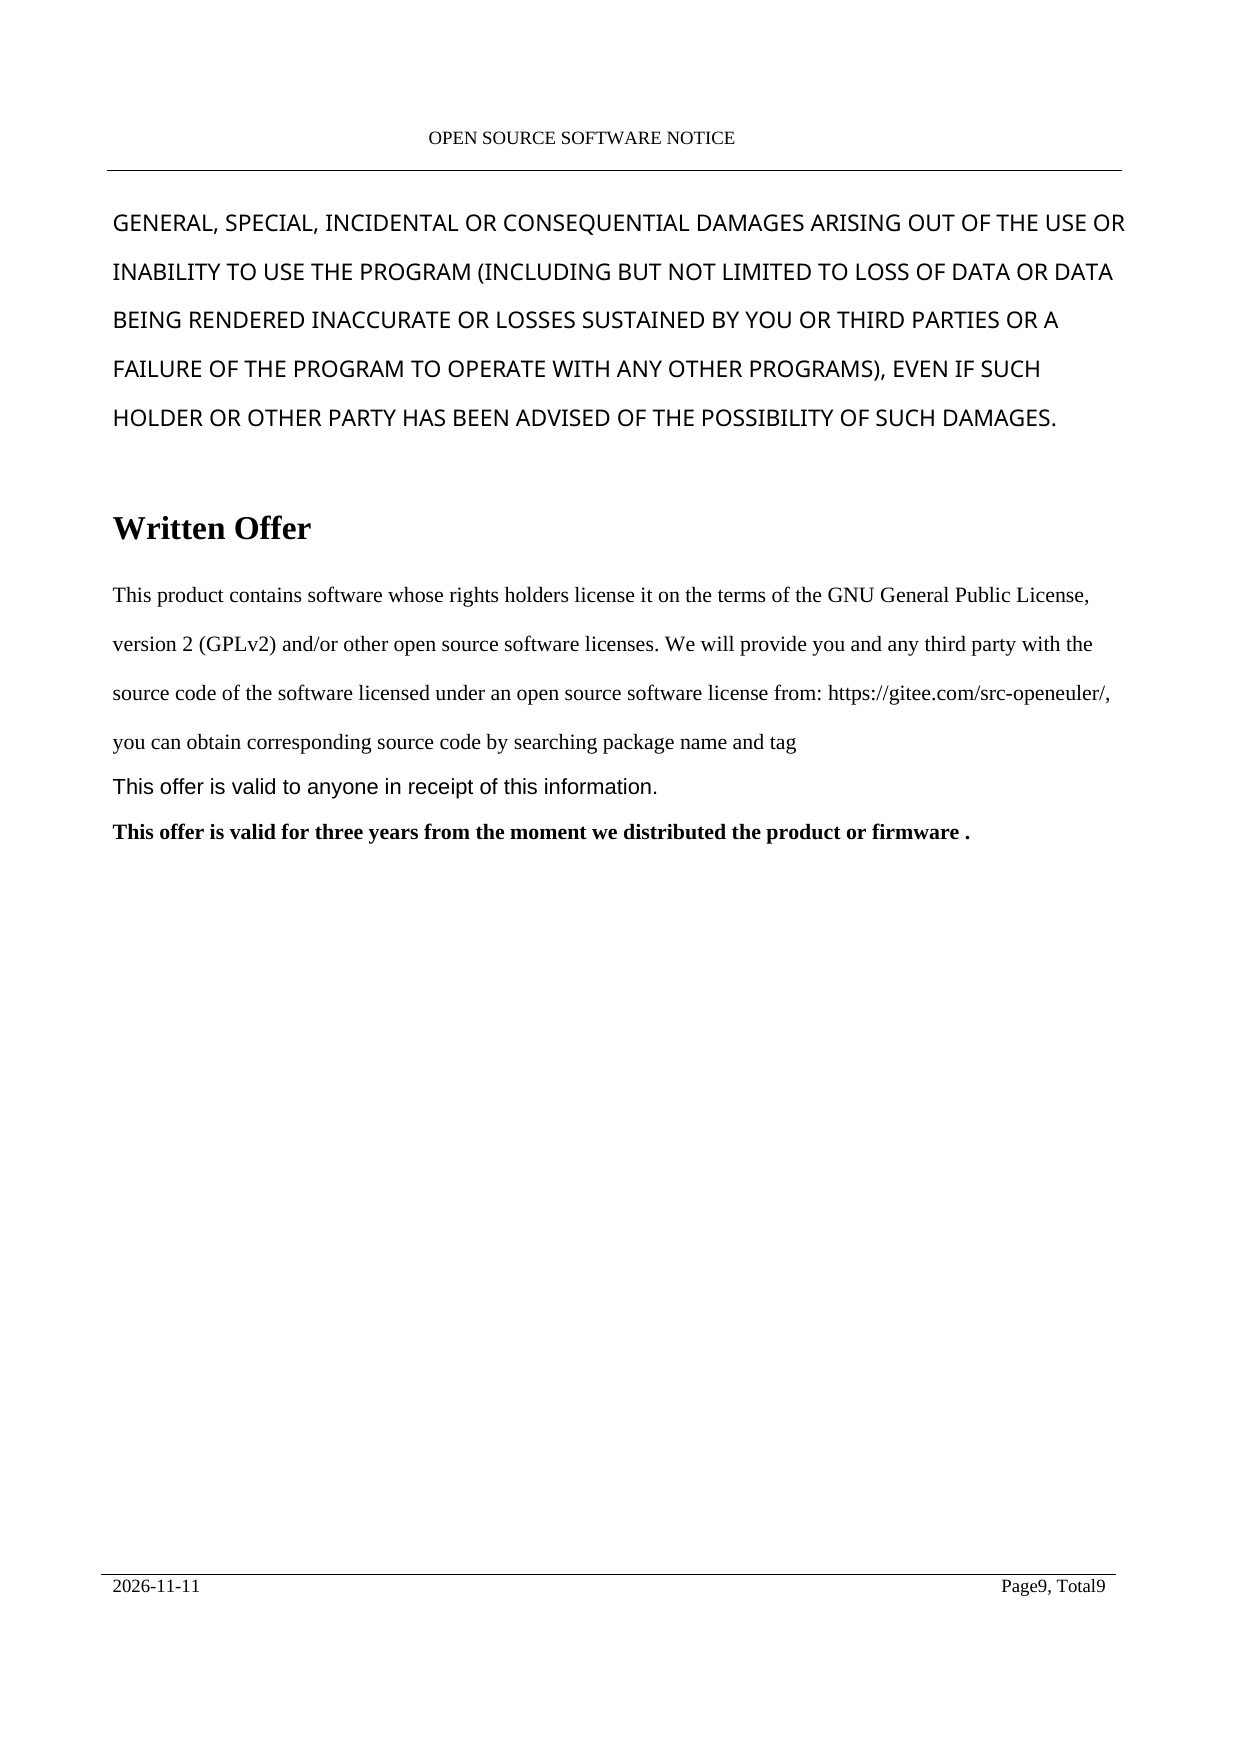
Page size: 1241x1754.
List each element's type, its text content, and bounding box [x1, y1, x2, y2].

text This offer is valid for three years from the moment we distributed the product or firmware . [112, 815, 1128, 848]
text Written Offer [112, 494, 1128, 559]
text This product contains software whose rights holders license it on the terms of the GNU General Public License, version 2 (GPLv2) and/or other open source software licenses. We will provide you and any third party with the source code of the software licensed under an open source software license from: https://gitee.com/src-openeuler/, you can obtain corresponding source code by searching package name and tag [112, 579, 1128, 757]
text This offer is valid to anyone in receipt of this information. [112, 770, 1128, 803]
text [112, 206, 1128, 434]
